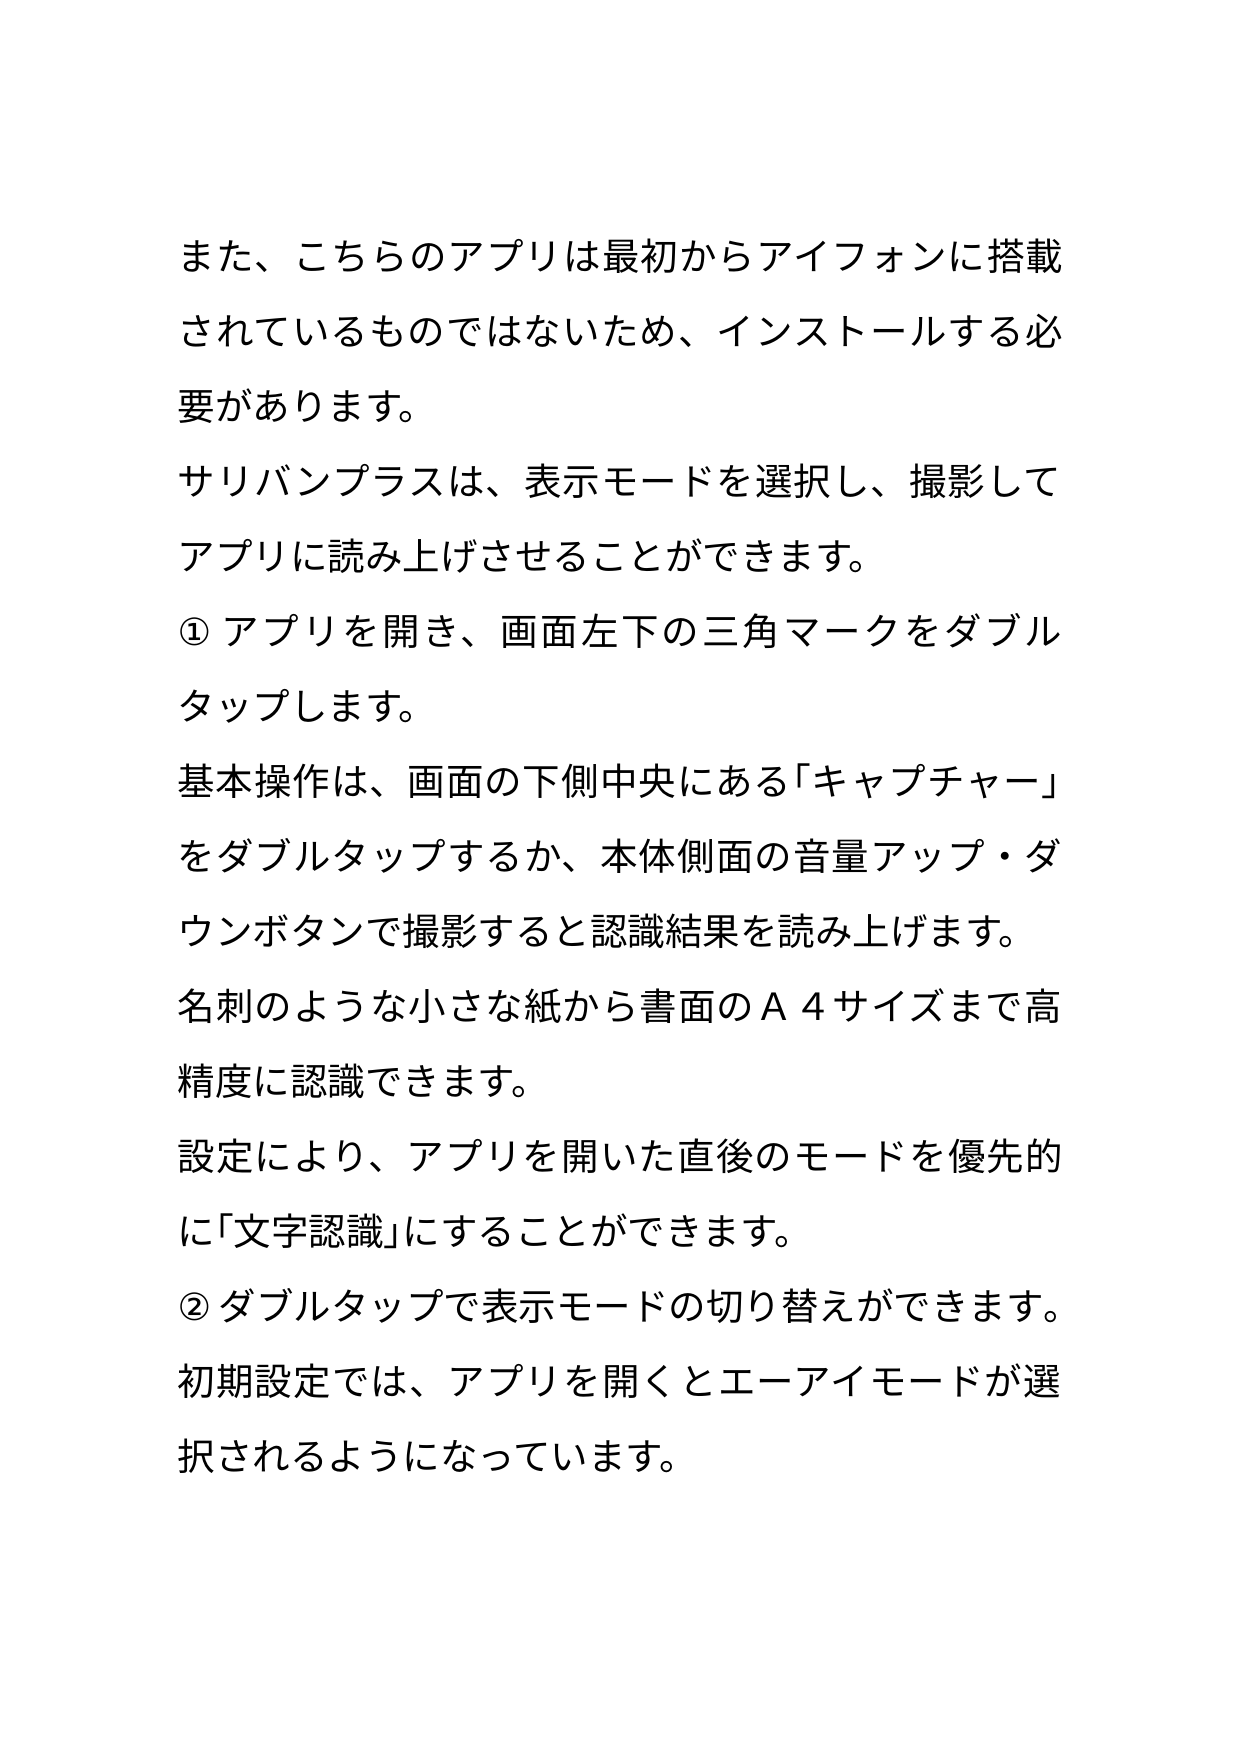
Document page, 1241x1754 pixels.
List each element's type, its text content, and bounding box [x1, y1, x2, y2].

text 基本操作は、画面の下側中央にある｢キャプチャー｣をダブルタップするか、本体側面の音量アップ・ダウンボタンで撮影すると認識結果を読み上げます。 [177, 742, 1063, 967]
text 設定により、アプリを開いた直後のモードを優先的に｢文字認識｣にすることができます。 [177, 1117, 1063, 1267]
text ①アプリを開き、画面左下の三角マークをダブルタップします。 [177, 592, 1063, 742]
text また、こちらのアプリは最初からアイフォンに搭載されているものではないため、インストールする必要があります。 [177, 217, 1063, 442]
text 名刺のような小さな紙から書面のＡ４サイズまで高精度に認識できます。 [177, 967, 1063, 1117]
text 初期設定では、アプリを開くとエーアイモードが選択されるようになっています。 [177, 1342, 1063, 1492]
text ②ダブルタップで表示モードの切り替えができます。 [177, 1267, 1063, 1342]
text サリバンプラスは、表示モードを選択し、撮影してアプリに読み上げさせることができます。 [177, 442, 1063, 592]
